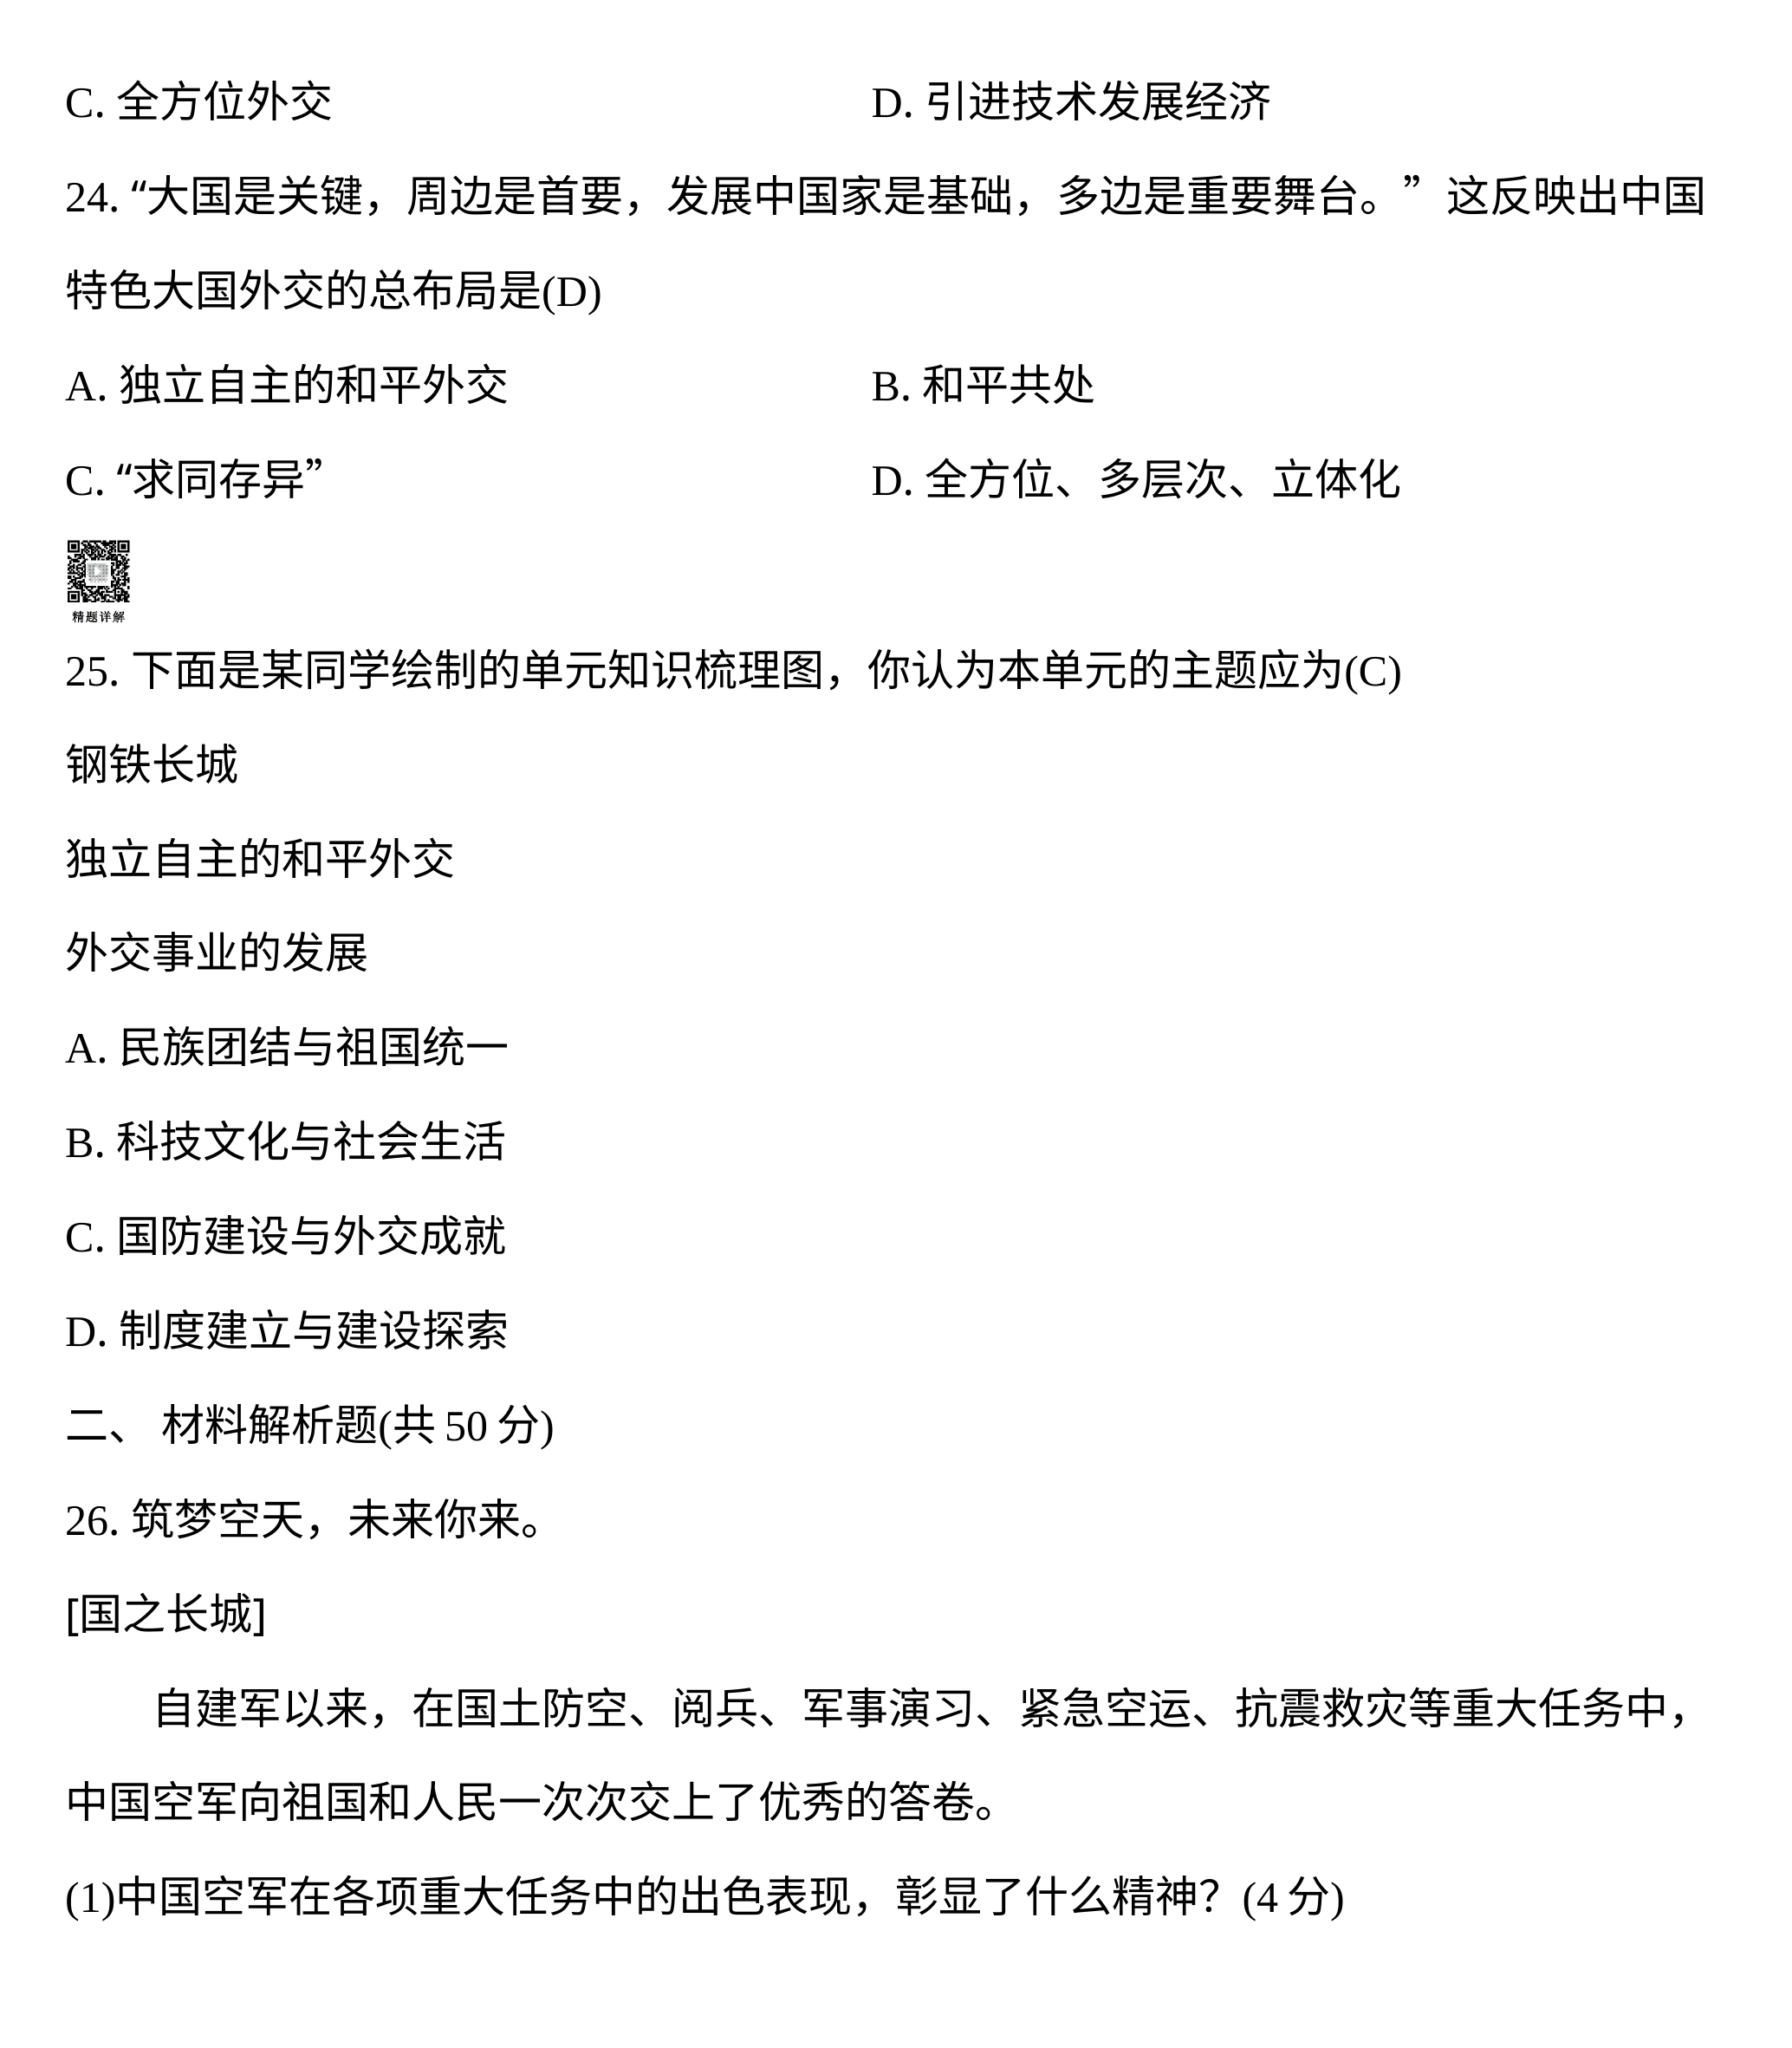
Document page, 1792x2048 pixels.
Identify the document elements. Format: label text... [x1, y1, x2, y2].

text B. 科技文化与社会生活 [65, 1107, 1726, 1170]
text C. “求同存异” D. 全方位、多层次、立体化 [65, 445, 1726, 508]
text A. 独立自主的和平外交 B. 和平共处 [65, 350, 1726, 413]
text C. 国防建设与外交成就 [65, 1201, 1726, 1265]
picture [65, 539, 132, 624]
text A. 民族团结与祖国统一 [65, 1012, 1726, 1076]
text 26. 筑梦空天，未来你来。 [65, 1485, 1726, 1548]
text 25. 下面是某同学绘制的单元知识梳理图，你认为本单元的主题应为(C) [65, 636, 1726, 699]
text 独立自主的和平外交 [65, 824, 1726, 887]
text D. 制度建立与建设探索 [65, 1297, 1726, 1359]
text 外交事业的发展 [65, 919, 1726, 981]
text 24. “大国是关键，周边是首要，发展中国家是基础，多边是重要舞台。”这反映出中国特色大国外交的总布局是(D) [65, 162, 1726, 319]
text 二、 材料解析题(共50分) [65, 1390, 1726, 1453]
text C. 全方位外交 D. 引进技术发展经济 [65, 68, 1726, 130]
text (1)中国空军在各项重大任务中的出色表现，彰显了什么精神？(4分) [65, 1862, 1726, 1925]
text [国之长城] [65, 1579, 1726, 1642]
text 钢铁长城 [65, 731, 1726, 793]
text 自建军以来，在国土防空、阅兵、军事演习、紧急空运、抗震救灾等重大任务中，中国空军向祖国和人民一次次交上了优秀的答卷。 [65, 1674, 1726, 1830]
